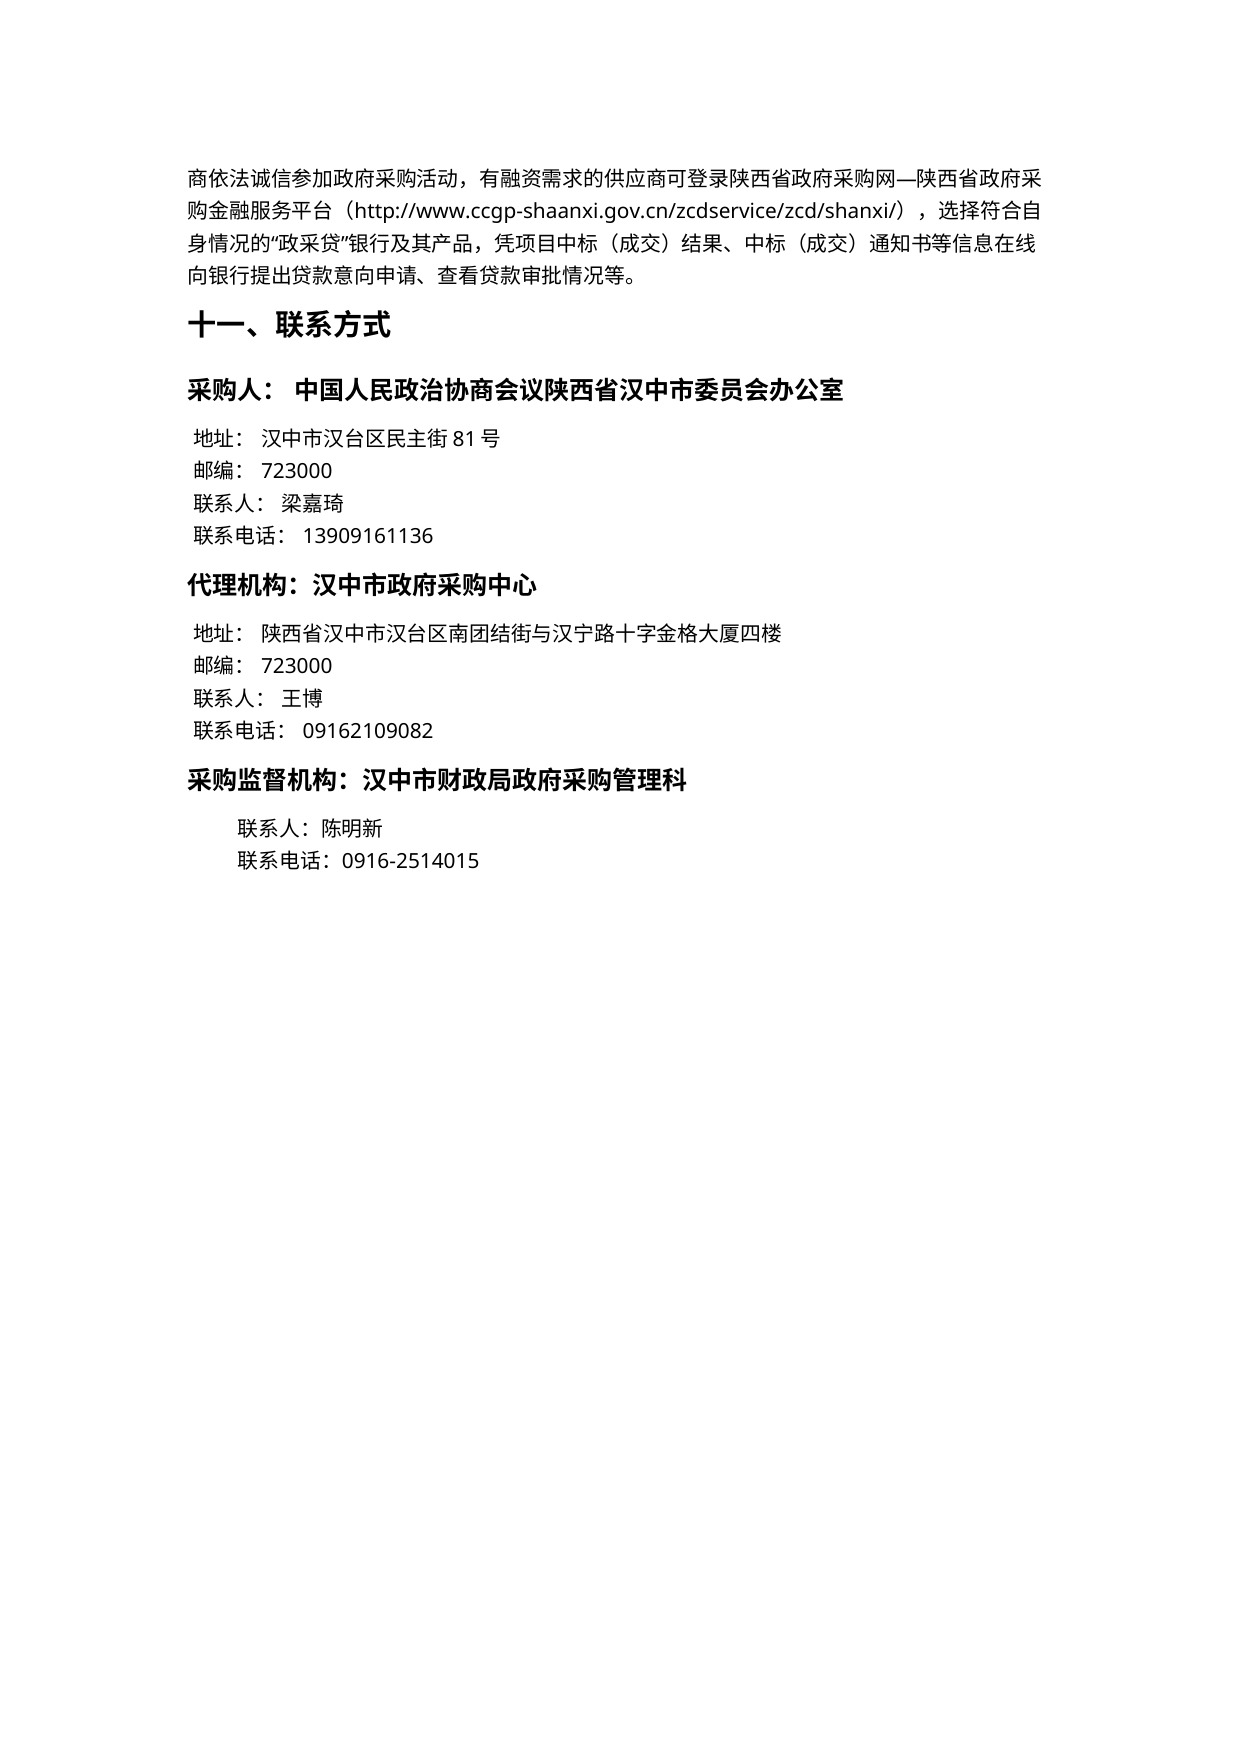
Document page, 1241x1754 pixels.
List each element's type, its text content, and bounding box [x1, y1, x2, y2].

text 联系电话： 13909161136 [187, 519, 1053, 552]
text 联系人： 王博 [187, 682, 1053, 714]
text 地址： 汉中市汉台区民主街81号 [187, 422, 1053, 454]
text 邮编： 723000 [187, 454, 1053, 487]
text 联系人：陈明新 [187, 812, 1053, 844]
text 联系电话：0916-2514015 [187, 844, 1053, 877]
text 邮编： 723000 [187, 649, 1053, 682]
text 采购人： 中国人民政治协商会议陕西省汉中市委员会办公室 [187, 357, 1053, 422]
text 地址： 陕西省汉中市汉台区南团结街与汉宁路十字金格大厦四楼 [187, 617, 1053, 649]
text 联系电话： 09162109082 [187, 714, 1053, 747]
text 十一、联系方式 [187, 292, 1053, 357]
text 采购监督机构：汉中市财政局政府采购管理科 [187, 747, 1053, 812]
text 联系人： 梁嘉琦 [187, 487, 1053, 519]
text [187, 162, 1053, 292]
text 代理机构：汉中市政府采购中心 [187, 552, 1053, 617]
